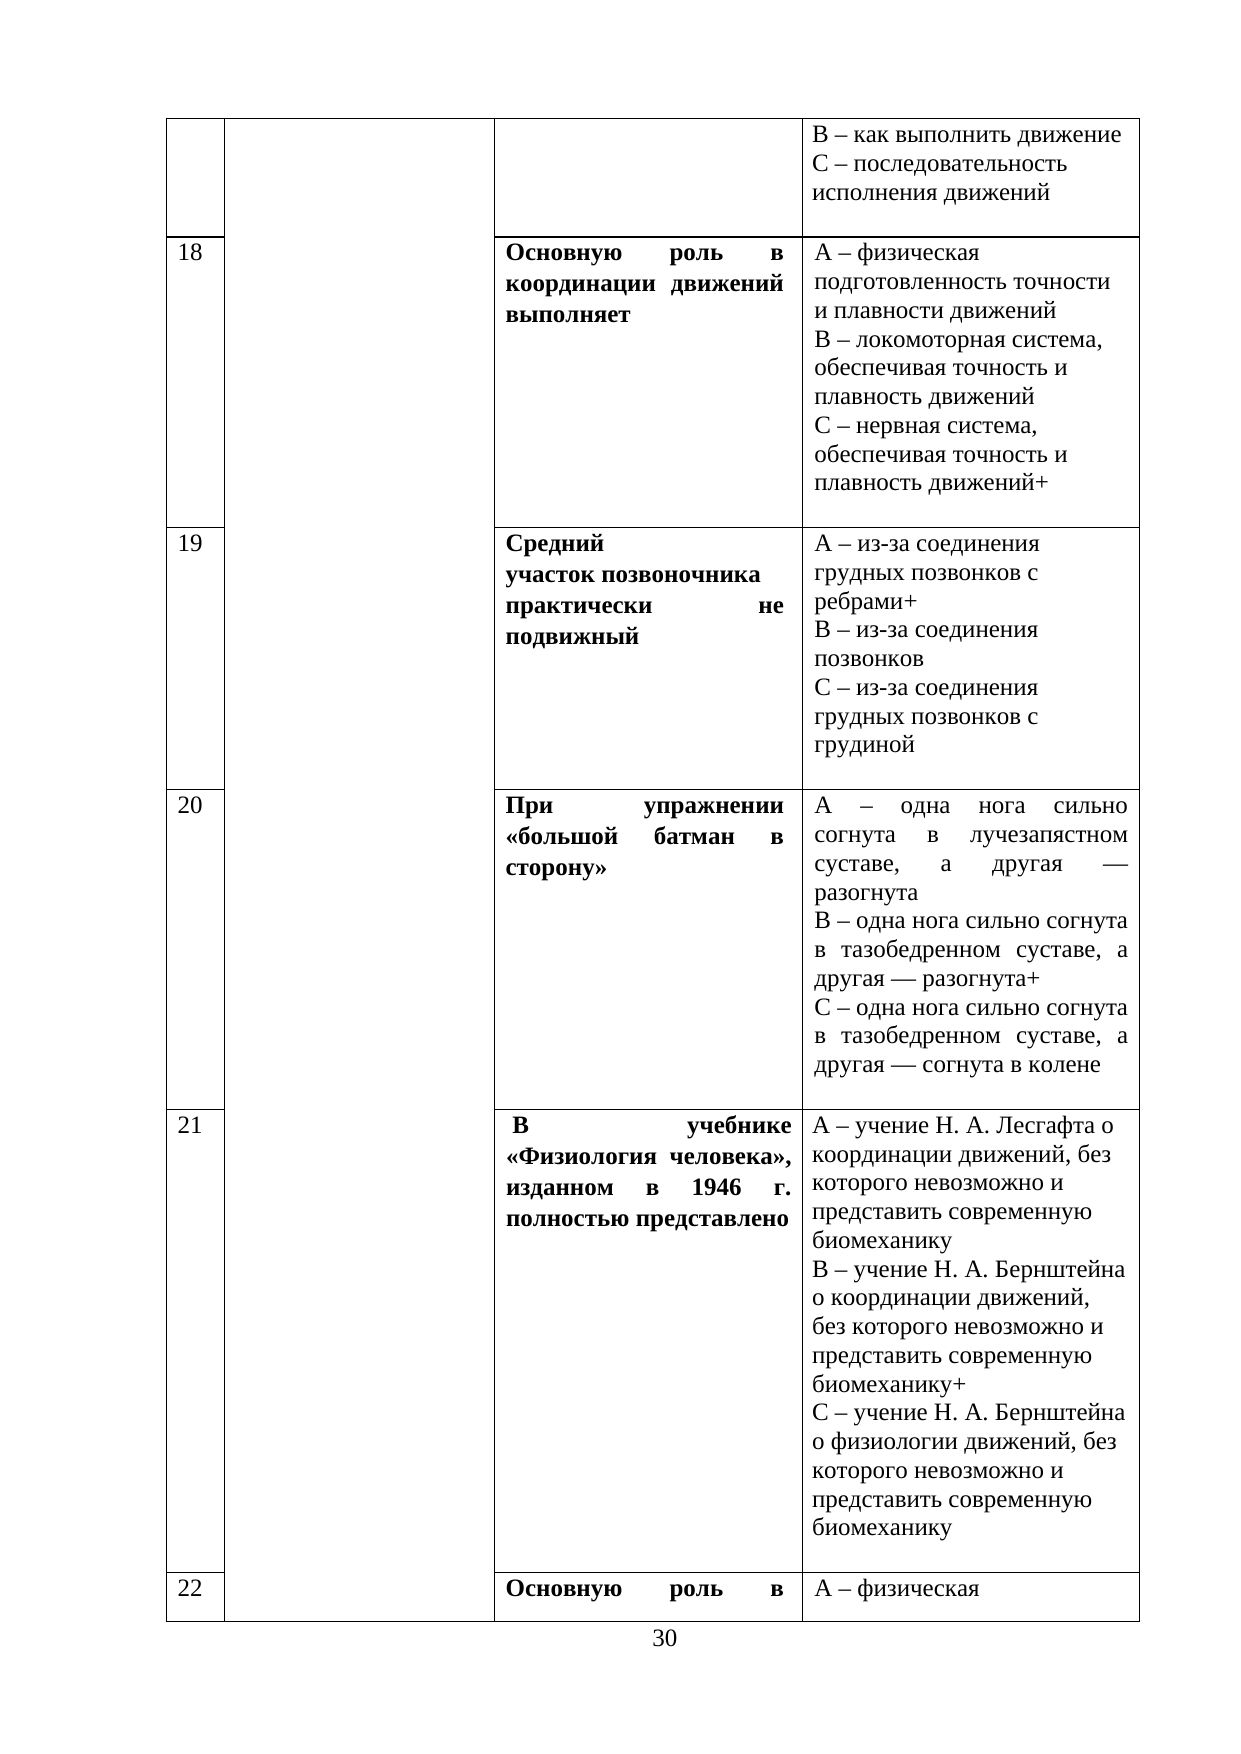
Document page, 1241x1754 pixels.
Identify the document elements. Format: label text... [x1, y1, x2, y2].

table_cell 21 [167, 1110, 224, 1572]
table_cell 20 [167, 790, 224, 1109]
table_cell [803, 119, 1139, 236]
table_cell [495, 119, 802, 236]
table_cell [495, 1573, 802, 1621]
table_cell А – из-за соединения грудных позвонков с ребрами+ В – из-за соединения позвонков С – из-за соединения грудных позвонков с грудиной [803, 528, 1139, 789]
table_cell При упражнении «большой батман в сторону» [495, 790, 802, 1109]
table_cell 17 [167, 119, 224, 236]
table_cell Средний участок позвоночника практически не подвижный [495, 528, 802, 789]
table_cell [803, 1573, 1139, 1621]
table_cell 18 [167, 238, 224, 527]
table_cell В учебнике «Физиология человека», изданном в 1946 г. полностью представлено [495, 1110, 802, 1572]
table_cell 22 [167, 1573, 224, 1621]
table_cell Основную роль в координации движений выполняет [495, 238, 802, 527]
table_cell А – учение Н. А. Лесгафта о координации движений, без которого невозможно и представить современную биомеханику В – учение Н. А. Бернштейна о координации движений, без которого невозможно и представить современную биомеханику+ С – учение Н. А. Бернштейна о физиологии движений, без которого невозможно и представить современную биомеханику [803, 1110, 1139, 1572]
table_cell 19 [167, 528, 224, 789]
table_cell А – одна нога сильно согнута в лучезапястном суставе, а другая — разогнута В – одна нога сильно согнута в тазобедренном суставе, а другая — разогнута+ С – одна нога сильно согнута в тазобедренном суставе, а другая — согнута в колене [803, 790, 1139, 1109]
